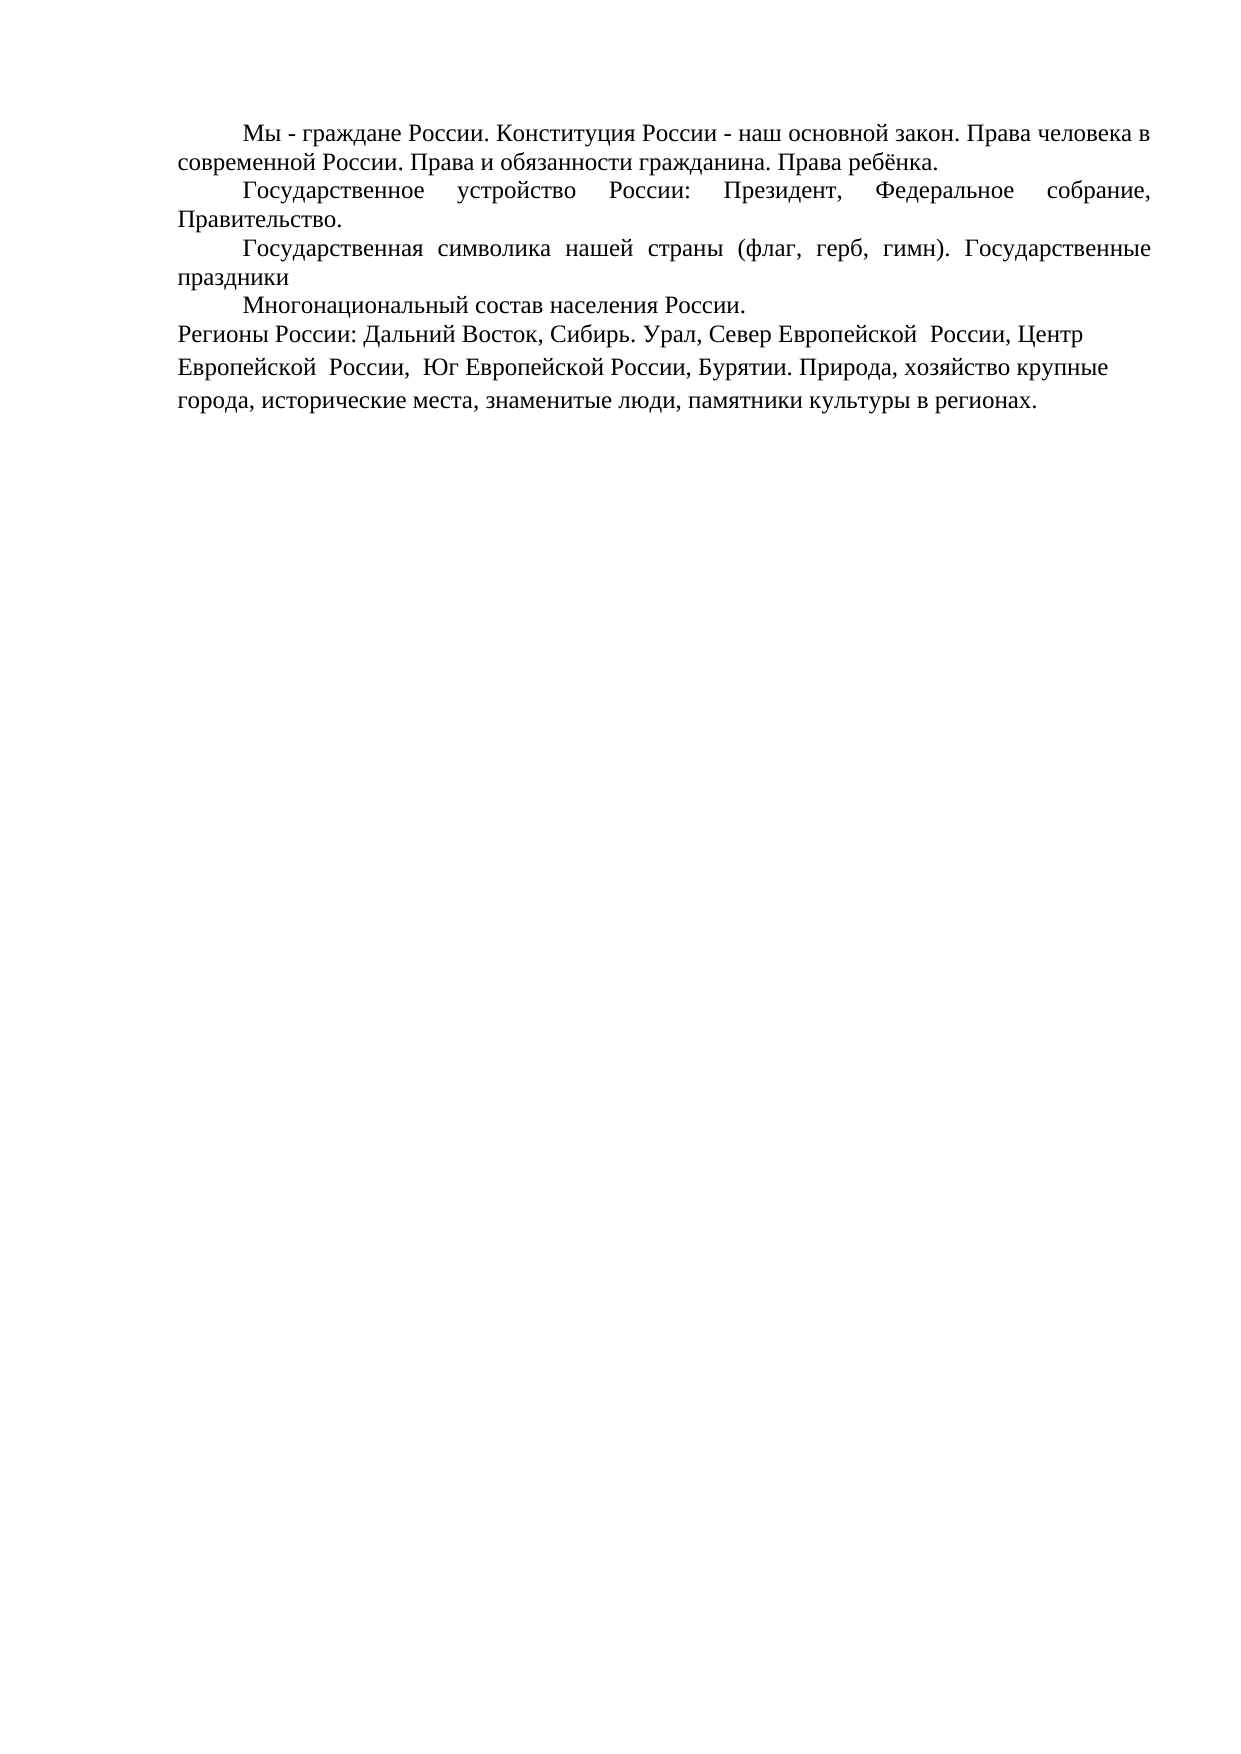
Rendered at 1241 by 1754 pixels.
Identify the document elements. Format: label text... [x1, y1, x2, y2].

text Государственное устройство России: Президент, Федеральное собрание, Правительство. [177, 176, 1152, 233]
text Регионы России: Дальний Восток, Сибирь. Урал, Север Европейской России, Центр Европейской России, Юг Европейской России, Бурятии. Природа, хозяйство крупные города, исторические места, знаменитые люди, памятники культуры в регионах. [177, 319, 1152, 414]
text Мы - граждане России. Конституция России - наш основной закон. Права человека в современной России. Права и обязанности гражданина. Права ребёнка. [177, 118, 1152, 176]
text Государственная символика нашей страны (флаг, герб, гимн). Государственные праздники [177, 233, 1152, 291]
text Многонациональный состав населения России. [177, 291, 1152, 319]
